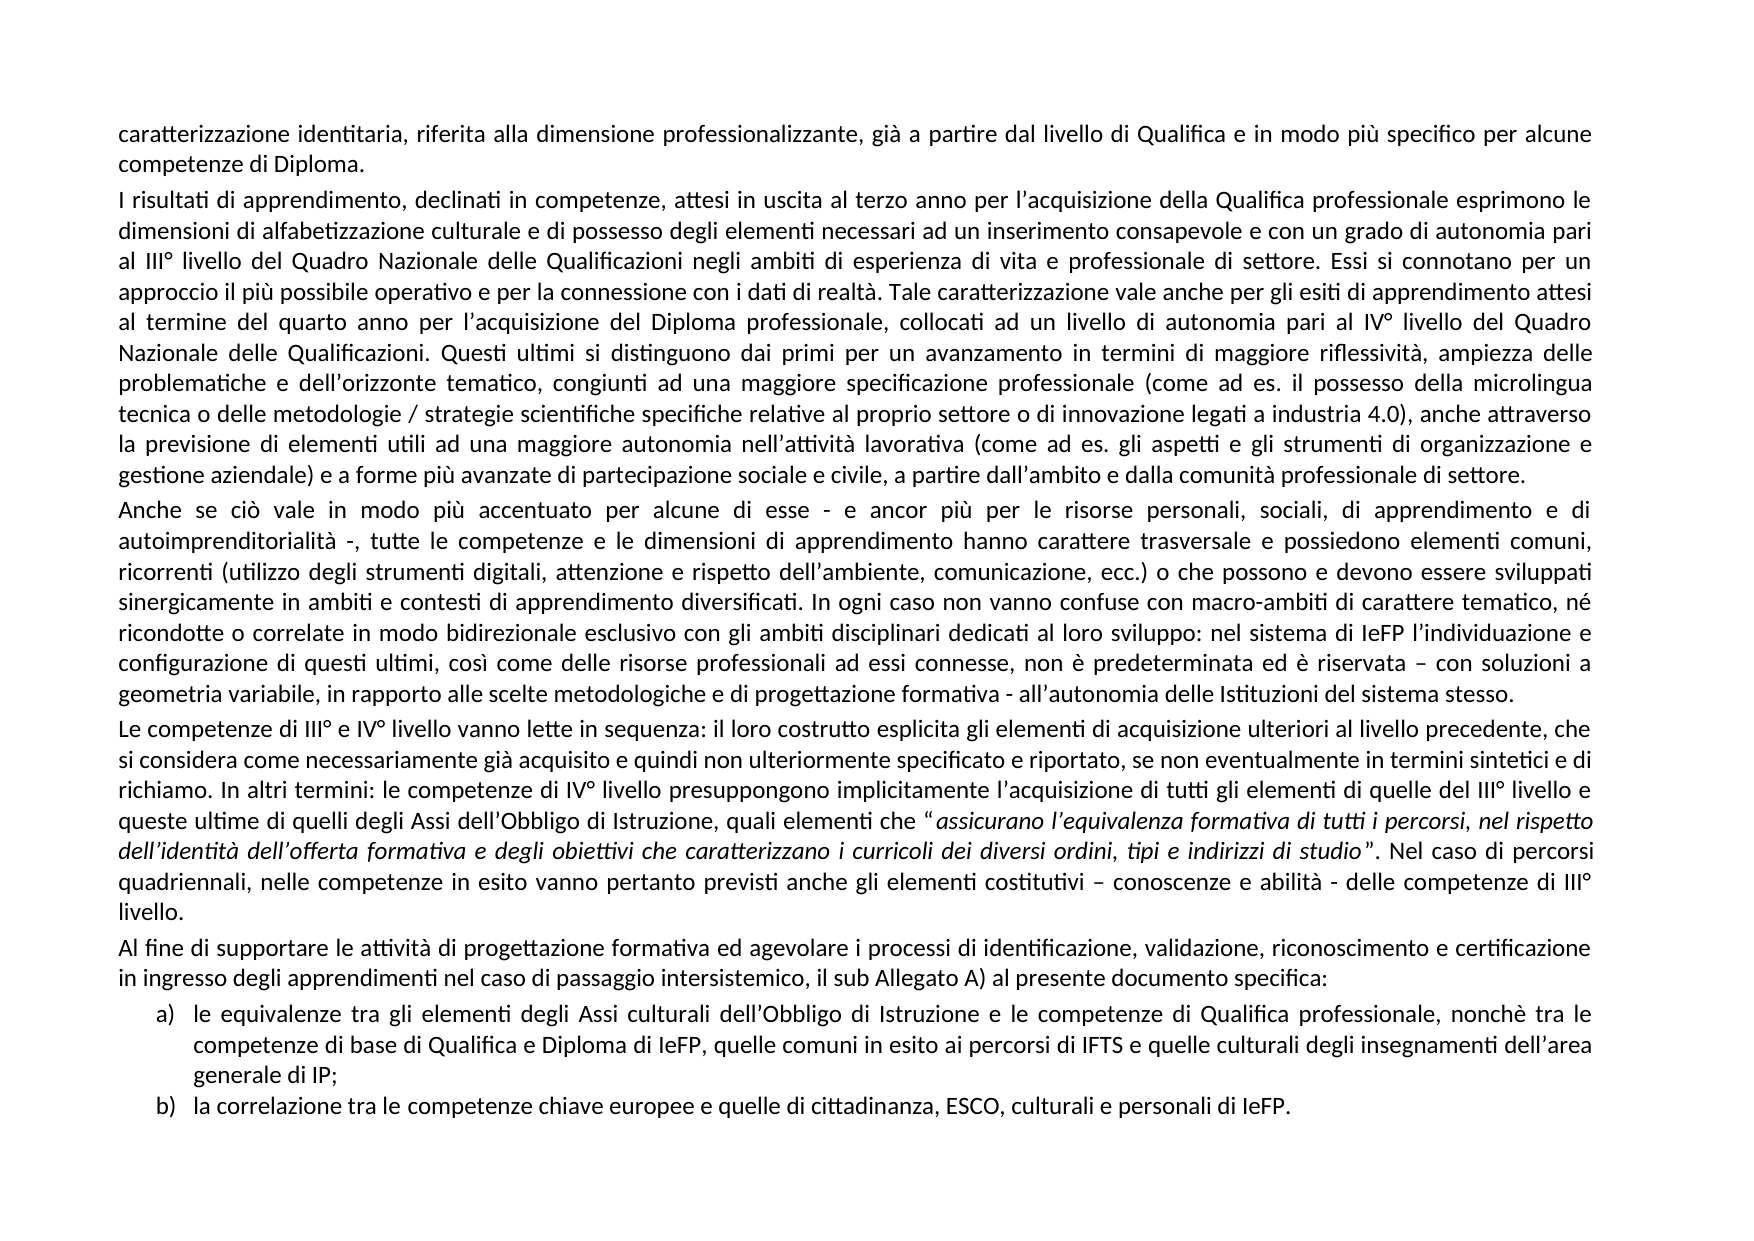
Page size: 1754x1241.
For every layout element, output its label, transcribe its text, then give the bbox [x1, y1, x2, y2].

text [118, 118, 1595, 179]
text Al fine di supportare le attività di progettazione formativa ed agevolare i processi di identificazione, validazione, riconoscimento e certificazione in ingresso degli apprendimenti nel caso di passaggio intersistemico, il sub Allegato A) al presente documento specifica: [118, 932, 1595, 993]
list le equivalenze tra gli elementi degli Assi culturali dell’Obbligo di Istruzione e le competenze di Qualifica professionale, nonchè tra le competenze di base di Qualifica e Diploma di IeFP, quelle comuni in esito ai percorsi di IFTS e quelle culturali degli insegnamenti dell’area generale di IP; [156, 998, 1595, 1090]
text Le competenze di III° e IV° livello vanno lette in sequenza: il loro costrutto esplicita gli elementi di acquisizione ulteriori al livello precedente, che si considera come necessariamente già acquisito e quindi non ulteriormente specificato e riportato, se non eventualmente in termini sintetici e di richiamo. In altri termini: le competenze di IV° livello presuppongono implicitamente l’acquisizione di tutti gli elementi di quelle del III° livello e queste ultime di quelli degli Assi dell’Obbligo di Istruzione, quali elementi che “assicurano l’equivalenza formativa di tutti i percorsi, nel rispetto dell’identità dell’offerta formativa e degli obiettivi che caratterizzano i curricoli dei diversi ordini, tipi e indirizzi di studio”. Nel caso di percorsi quadriennali, nelle competenze in esito vanno pertanto previsti anche gli elementi costitutivi – conoscenze e abilità - delle competenze di III° livello. [118, 713, 1595, 927]
text I risultati di apprendimento, declinati in competenze, attesi in uscita al terzo anno per l’acquisizione della Qualifica professionale esprimono le dimensioni di alfabetizzazione culturale e di possesso degli elementi necessari ad un inserimento consapevole e con un grado di autonomia pari al III° livello del Quadro Nazionale delle Qualificazioni negli ambiti di esperienza di vita e professionale di settore. Essi si connotano per un approccio il più possibile operativo e per la connessione con i dati di realtà. Tale caratterizzazione vale anche per gli esiti di apprendimento attesi al termine del quarto anno per l’acquisizione del Diploma professionale, collocati ad un livello di autonomia pari al IV° livello del Quadro Nazionale delle Qualificazioni. Questi ultimi si distinguono dai primi per un avanzamento in termini di maggiore riflessività, ampiezza delle problematiche e dell’orizzonte tematico, congiunti ad una maggiore specificazione professionale (come ad es. il possesso della microlingua tecnica o delle metodologie / strategie scientifiche specifiche relative al proprio settore o di innovazione legati a industria 4.0), anche attraverso la previsione di elementi utili ad una maggiore autonomia nell’attività lavorativa (come ad es. gli aspetti e gli strumenti di organizzazione e gestione aziendale) e a forme più avanzate di partecipazione sociale e civile, a partire dall’ambito e dalla comunità professionale di settore. [118, 184, 1595, 489]
text Anche se ciò vale in modo più accentuato per alcune di esse - e ancor più per le risorse personali, sociali, di apprendimento e di autoimprenditorialità -, tutte le competenze e le dimensioni di apprendimento hanno carattere trasversale e possiedono elementi comuni, ricorrenti (utilizzo degli strumenti digitali, attenzione e rispetto dell’ambiente, comunicazione, ecc.) o che possono e devono essere sviluppati sinergicamente in ambiti e contesti di apprendimento diversificati. In ogni caso non vanno confuse con macro-ambiti di carattere tematico, né ricondotte o correlate in modo bidirezionale esclusivo con gli ambiti disciplinari dedicati al loro sviluppo: nel sistema di IeFP l’individuazione e configurazione di questi ultimi, così come delle risorse professionali ad essi connesse, non è predeterminata ed è riservata – con soluzioni a geometria variabile, in rapporto alle scelte metodologiche e di progettazione formativa - all’autonomia delle Istituzioni del sistema stesso. [118, 494, 1595, 708]
list la correlazione tra le competenze chiave europee e quelle di cittadinanza, ESCO, culturali e personali di IeFP. [156, 1090, 1595, 1120]
